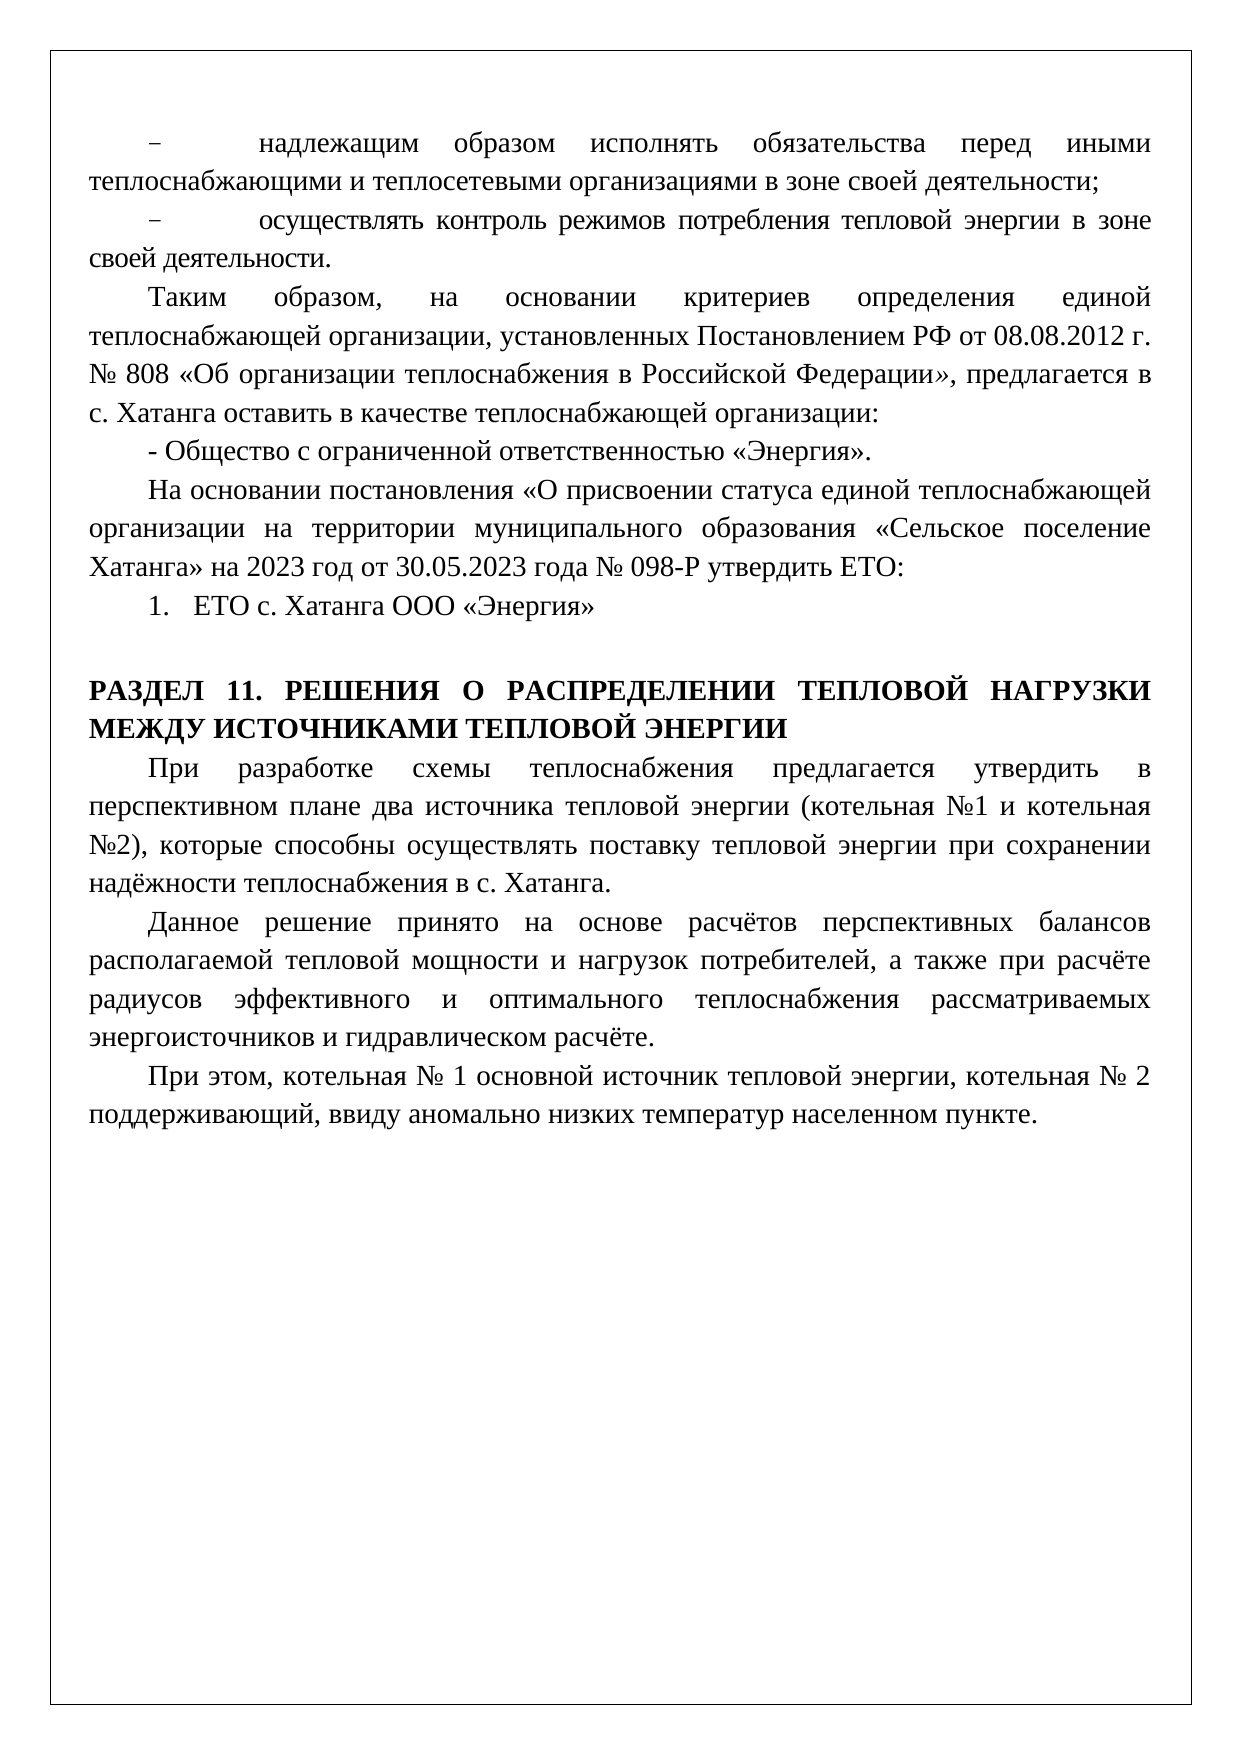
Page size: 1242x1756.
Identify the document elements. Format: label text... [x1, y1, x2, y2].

text - Общество с ограниченной ответственностью «Энергия». [88, 433, 1152, 467]
subtitle РАЗДЕЛ 11. РЕШЕНИЯ О РАСПРЕДЕЛЕНИИ ТЕПЛОВОЙ НАГРУЗКИ МЕЖДУ ИСТОЧНИКАМИ ТЕПЛОВОЙ ЭНЕРГИИ [88, 673, 1152, 745]
text Данное решение принято на основе расчётов перспективных балансов располагаемой тепловой мощности и нагрузок потребителей, а также при расчёте радиусов эффективного и оптимального теплоснабжения рассматриваемых энергоисточников и гидравлическом расчёте. [88, 904, 1152, 1053]
text При разработке схемы теплоснабжения предлагается утвердить в перспективном плане два источника тепловой энергии (котельная №1 и котельная №2), которые способны осуществлять поставку тепловой энергии при сохранении надёжности теплоснабжения в с. Хатанга. [88, 750, 1152, 899]
text Таким образом, на основании критериев определения единой теплоснабжающей организации, установленных Постановлением РФ от 08.08.2012 г. № 808 «Об организации теплоснабжения в Российской Федерации», предлагается в с. Хатанга оставить в качестве теплоснабжающей организации: [88, 279, 1152, 428]
list надлежащим образом исполнять обязательства перед иными теплоснабжающими и теплосетевыми организациями в зоне своей деятельности; [88, 125, 1152, 197]
text На основании постановления «О присвоении статуса единой теплоснабжающей организации на территории муниципального образования «Сельское поселение Хатанга» на 2023 год от 30.05.2023 года № 098-Р утвердить ЕТО: [88, 472, 1152, 583]
list ЕТО с. Хатанга ООО «Энергия» [88, 588, 1152, 621]
text При этом, котельная № 1 основной источник тепловой энергии, котельная № 2 поддерживающий, ввиду аномально низких температур населенном пункте. [88, 1058, 1152, 1130]
list осуществлять контроль режимов потребления тепловой энергии в зоне своей деятельности. [88, 202, 1152, 274]
